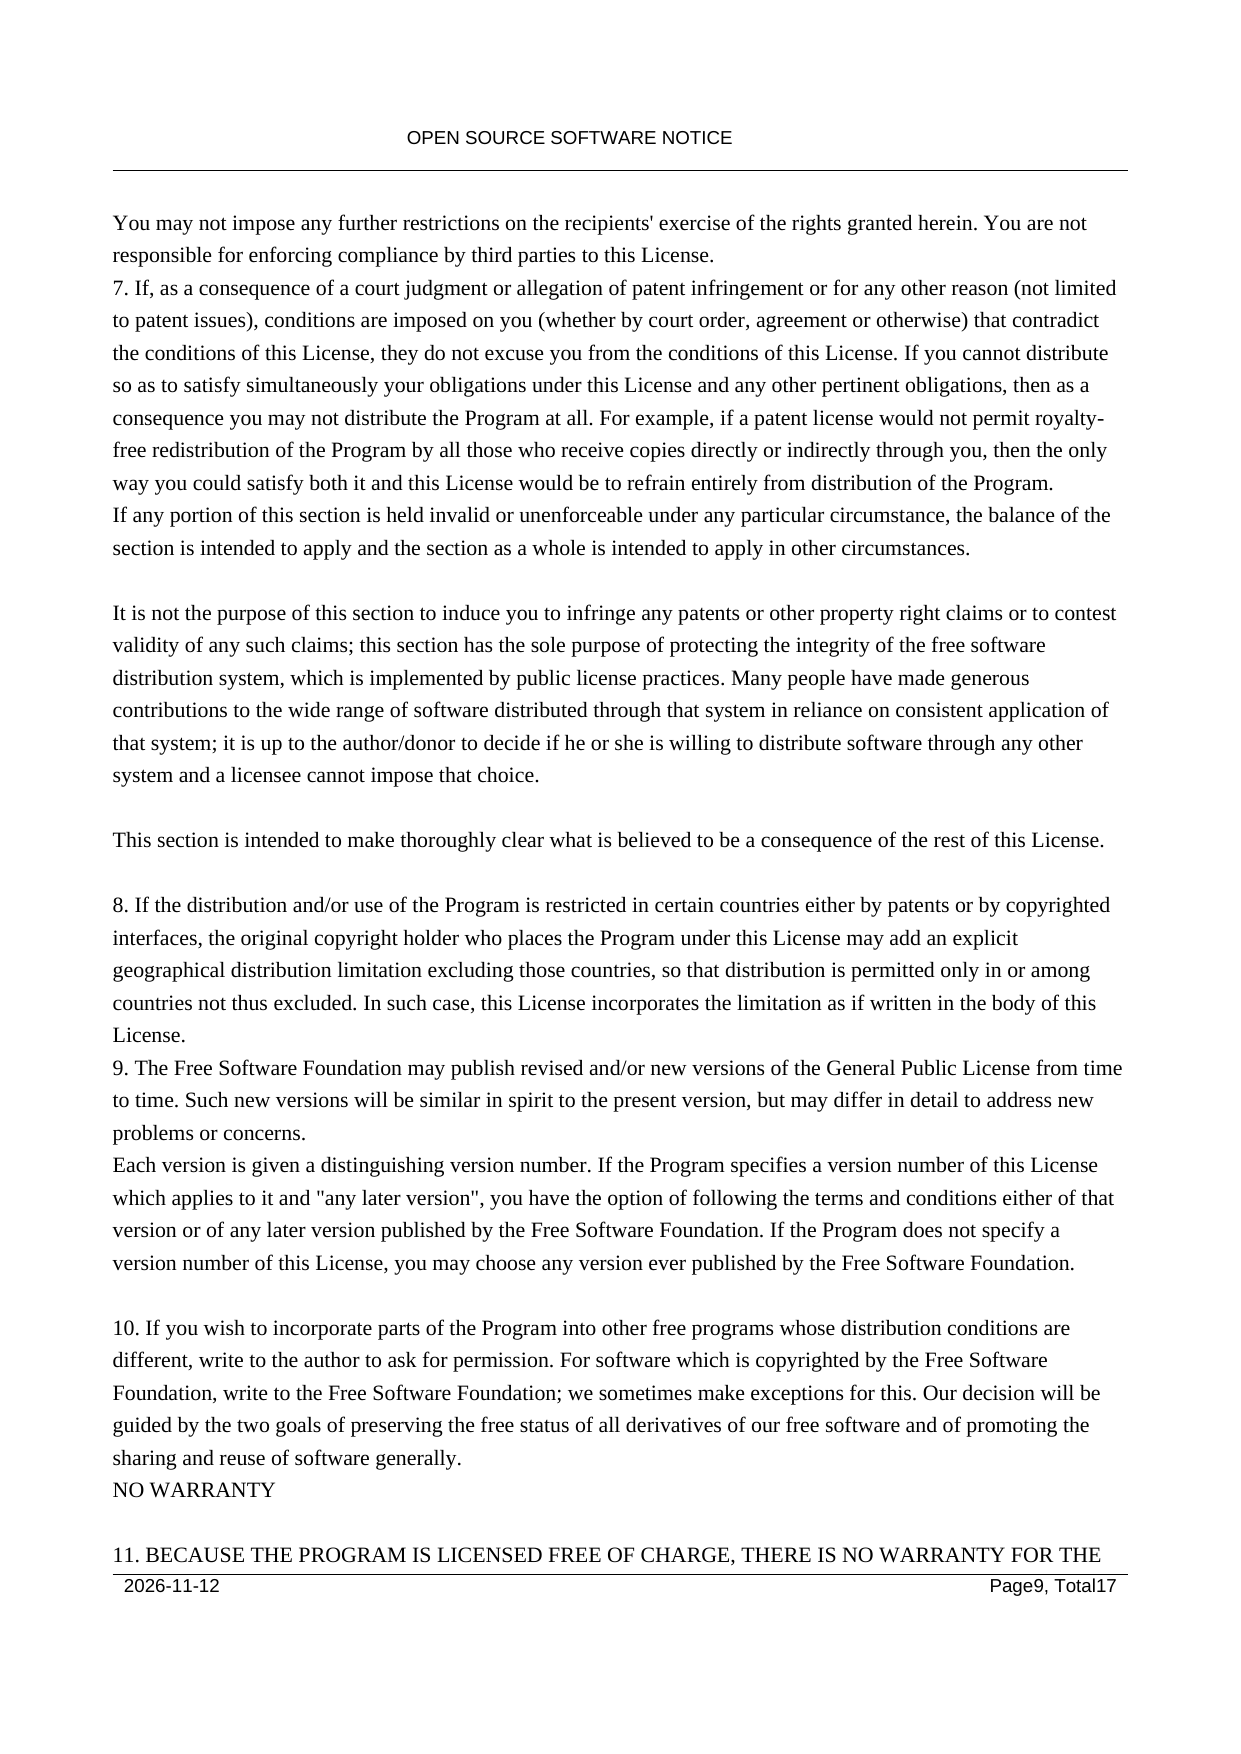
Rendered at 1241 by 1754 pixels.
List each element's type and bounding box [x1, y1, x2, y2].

text [112, 206, 1128, 1571]
